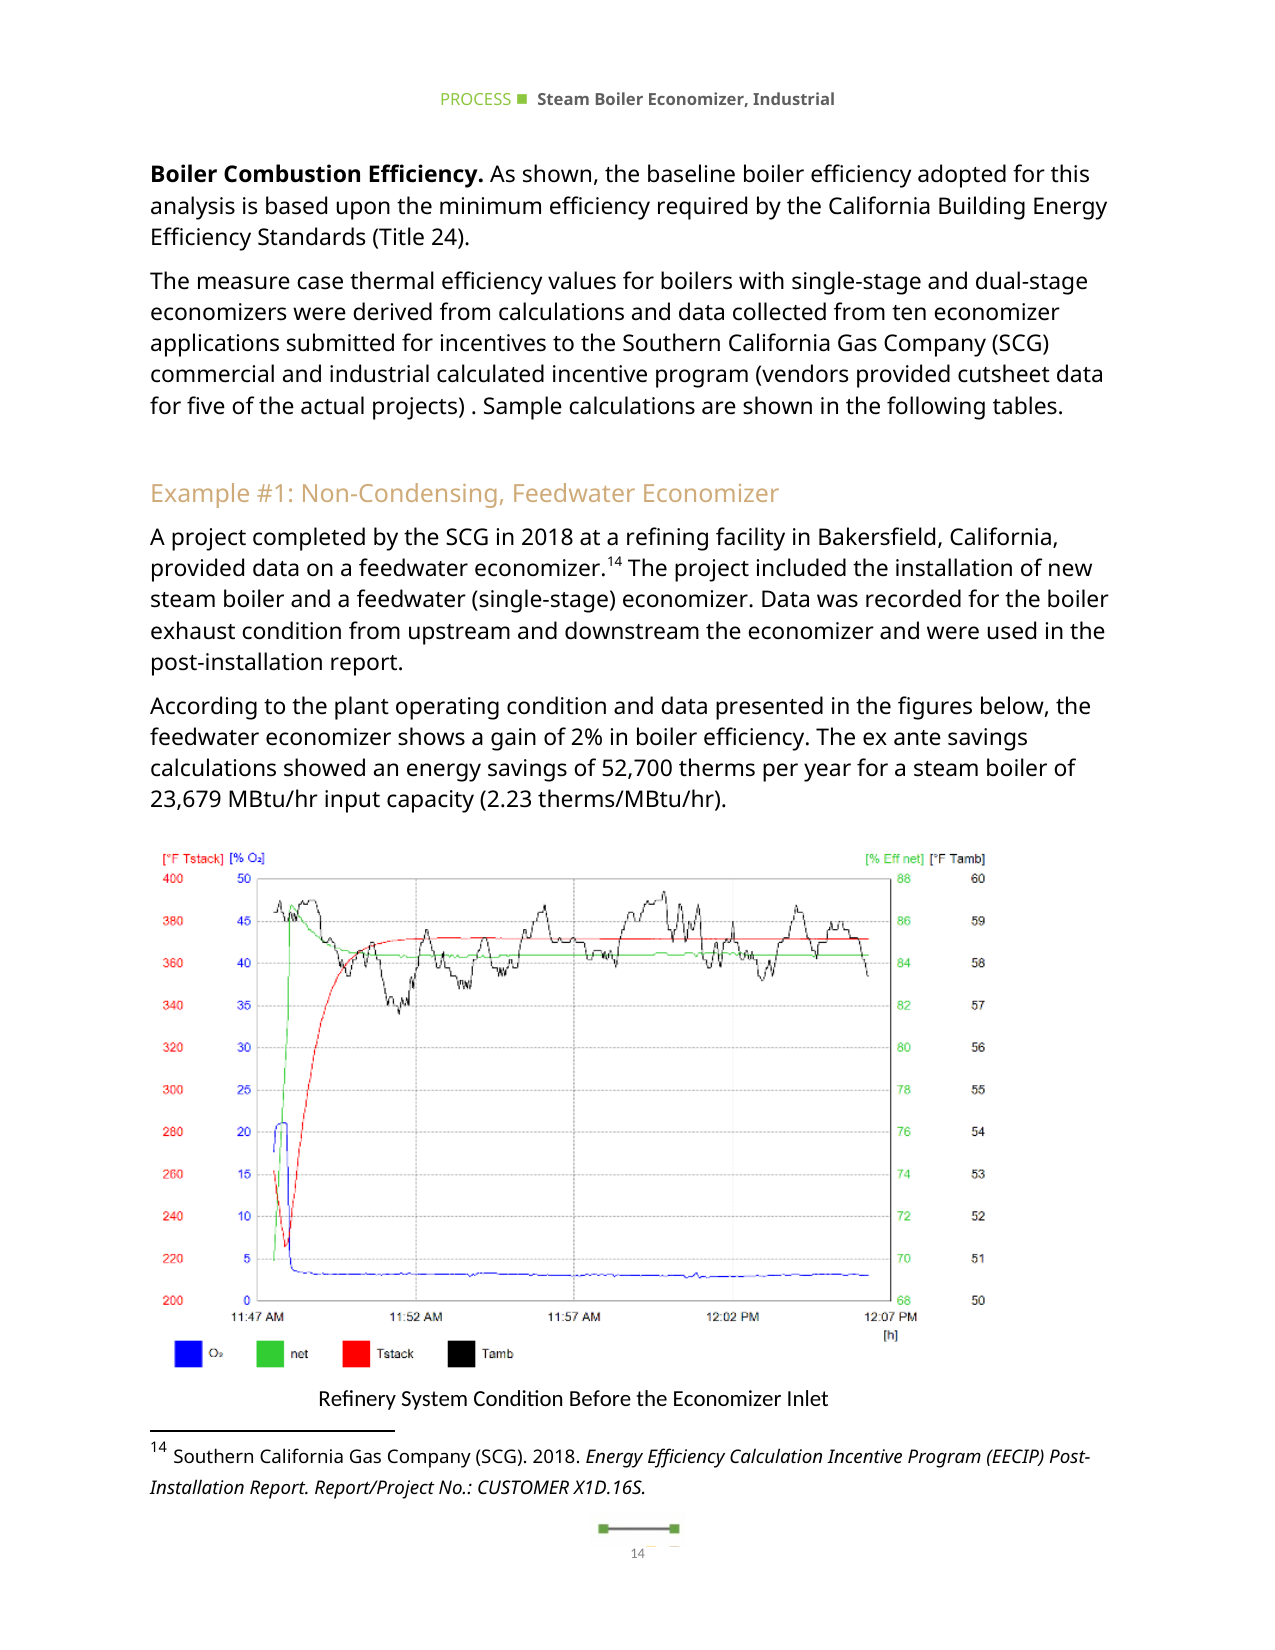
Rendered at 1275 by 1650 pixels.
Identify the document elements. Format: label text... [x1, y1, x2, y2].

text The measure case thermal efficiency values for boilers with single-stage and dual-stage economizers were derived from calculations and data collected from ten economizer applications submitted for incentives to the Southern California Gas Company (SCG) commercial and industrial calculated incentive program (vendors provided cutsheet data for five of the actual projects) . Sample calculations are shown in the following tables. [150, 264, 1125, 421]
picture [161, 839, 987, 1372]
picture [589, 1512, 684, 1547]
text A project completed by the SCG in 2018 at a refining facility in Bakersfield, California, provided data on a feedwater economizer. The project included the installation of new steam boiler and a feedwater (single-stage) economizer. Data was recorded for the boiler exhaust condition from upstream and downstream the economizer and were used in the post-installation report. [150, 521, 1125, 677]
text According to the plant operating condition and data presented in the figures below, the feedwater economizer shows a gain of 2% in boiler efficiency. The ex ante savings calculations showed an energy savings of 52,700 therms per year for a steam boiler of 23,679 MBtu/hr input capacity (2.23 therms/MBtu/hr). [150, 689, 1125, 814]
text Boiler Combustion Efficiency. As shown, the baseline boiler efficiency adopted for this analysis is based upon the minimum efficiency required by the California Building Energy Efficiency Standards (Title 24). [150, 158, 1125, 252]
subtitle Example #1: Non-Condensing, Feedwater Economizer [150, 477, 1125, 508]
table_cell Refinery System Condition Before the Economizer Inlet Net Combustion Efficiency = 84.4% [150, 1384, 997, 1412]
table_header [150, 827, 997, 1384]
